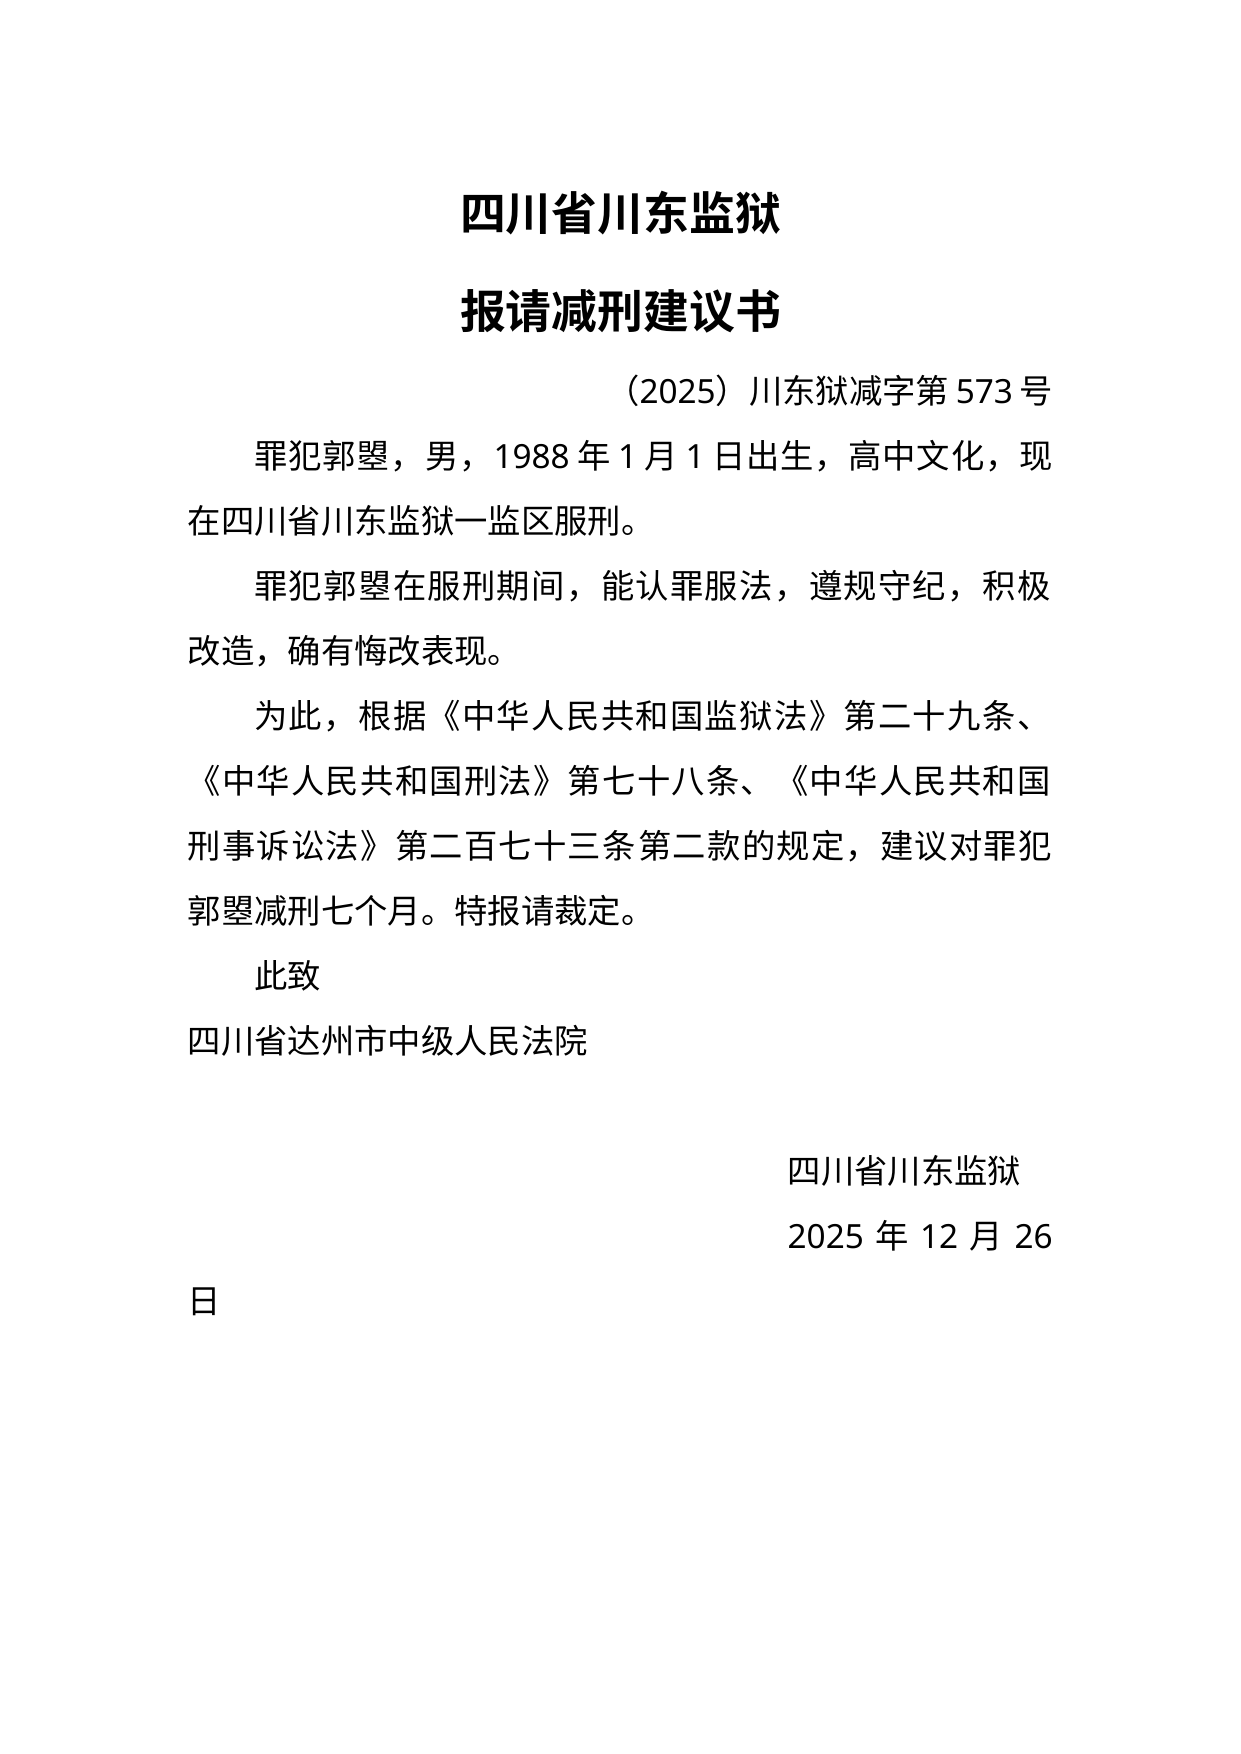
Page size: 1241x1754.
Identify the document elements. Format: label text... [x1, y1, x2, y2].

text 报请减刑建议书 [187, 259, 1053, 357]
list 罪犯郭曌在服刑期间，能认罪服法，遵规守纪，积极改造，确有悔改表现。 [187, 552, 1053, 682]
list 2025年12月26日 [187, 1202, 1053, 1332]
list （2025）川东狱减字第573号 [187, 357, 1053, 422]
text 四川省川东监狱 [187, 162, 1053, 259]
list 四川省川东监狱 [187, 1137, 1053, 1202]
list 罪犯郭曌，男，1988年1月1日出生，高中文化，现在四川省川东监狱一监区服刑。 [187, 422, 1053, 552]
list 此致 [187, 942, 1053, 1007]
list 四川省达州市中级人民法院 [187, 1007, 1053, 1072]
list 为此，根据《中华人民共和国监狱法》第二十九条、《中华人民共和国刑法》第七十八条、《中华人民共和国刑事诉讼法》第二百七十三条第二款的规定，建议对罪犯郭曌减刑七个月。特报请裁定。 [187, 682, 1053, 942]
